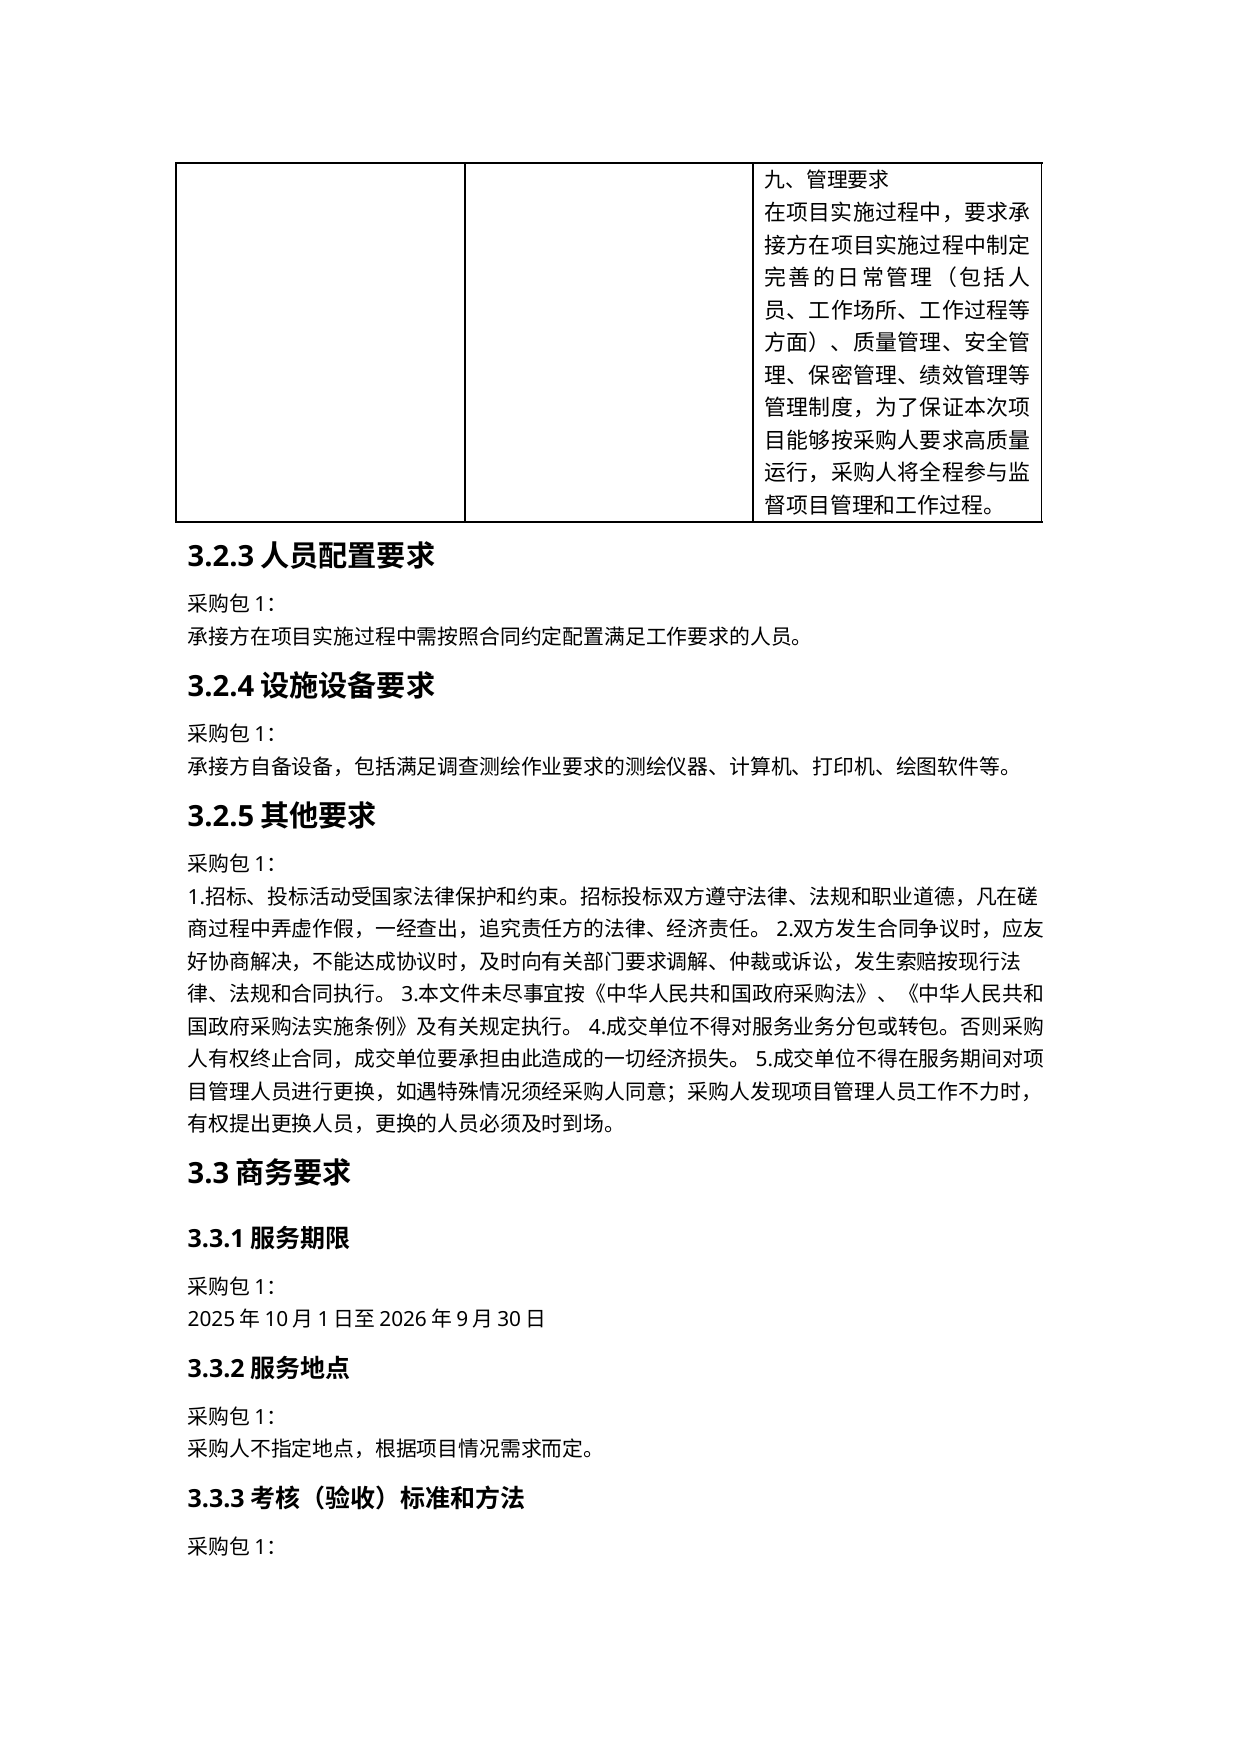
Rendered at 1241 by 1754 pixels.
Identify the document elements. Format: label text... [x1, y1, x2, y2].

text 采购人不指定地点，根据项目情况需求而定。 [187, 1433, 1053, 1465]
text 3.2.5其他要求 [187, 783, 1053, 848]
text 承接方自备设备，包括满足调查测绘作业要求的测绘仪器、计算机、打印机、绘图软件等。 [187, 750, 1053, 783]
text 采购包1： [187, 1270, 1053, 1303]
text 承接方在项目实施过程中需按照合同约定配置满足工作要求的人员。 [187, 620, 1053, 653]
text 1.招标、投标活动受国家法律保护和约束。招标投标双方遵守法律、法规和职业道德，凡在磋商过程中弄虚作假，一经查出，追究责任方的法律、经济责任。 2.双方发生合同争议时，应友好协商解决，不能达成协议时，及时向有关部门要求调解、仲裁或诉讼，发生索赔按现行法律、法规和合同执行。 3.本文件未尽事宜按《中华人民共和国政府采购法》、《中华人民共和国政府采购法实施条例》及有关规定执行。 4.成交单位不得对服务业务分包或转包。否则采购人有权终止合同，成交单位要承担由此造成的一切经济损失。 5.成交单位不得在服务期间对项目管理人员进行更换，如遇特殊情况须经采购人同意；采购人发现项目管理人员工作不力时，有权提出更换人员，更换的人员必须及时到场。 [187, 880, 1053, 1140]
text 3.2.4设施设备要求 [187, 653, 1053, 718]
text 3.3.3考核（验收）标准和方法 [187, 1465, 1053, 1530]
text 采购包1： [187, 588, 1053, 620]
text 2025年10月1日至2026年9月30日 [187, 1303, 1053, 1335]
text 采购包1： [187, 848, 1053, 880]
text 3.3商务要求 [187, 1140, 1053, 1205]
table_cell [466, 164, 752, 521]
text 采购包1： [187, 1400, 1053, 1433]
text 3.2.3人员配置要求 [187, 523, 1053, 588]
text 采购包1： [187, 1530, 1053, 1563]
text 3.3.1服务期限 [187, 1205, 1053, 1270]
text 3.3.2服务地点 [187, 1335, 1053, 1400]
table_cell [754, 164, 1041, 521]
text 采购包1： [187, 718, 1053, 750]
table_cell 1 [177, 164, 464, 521]
